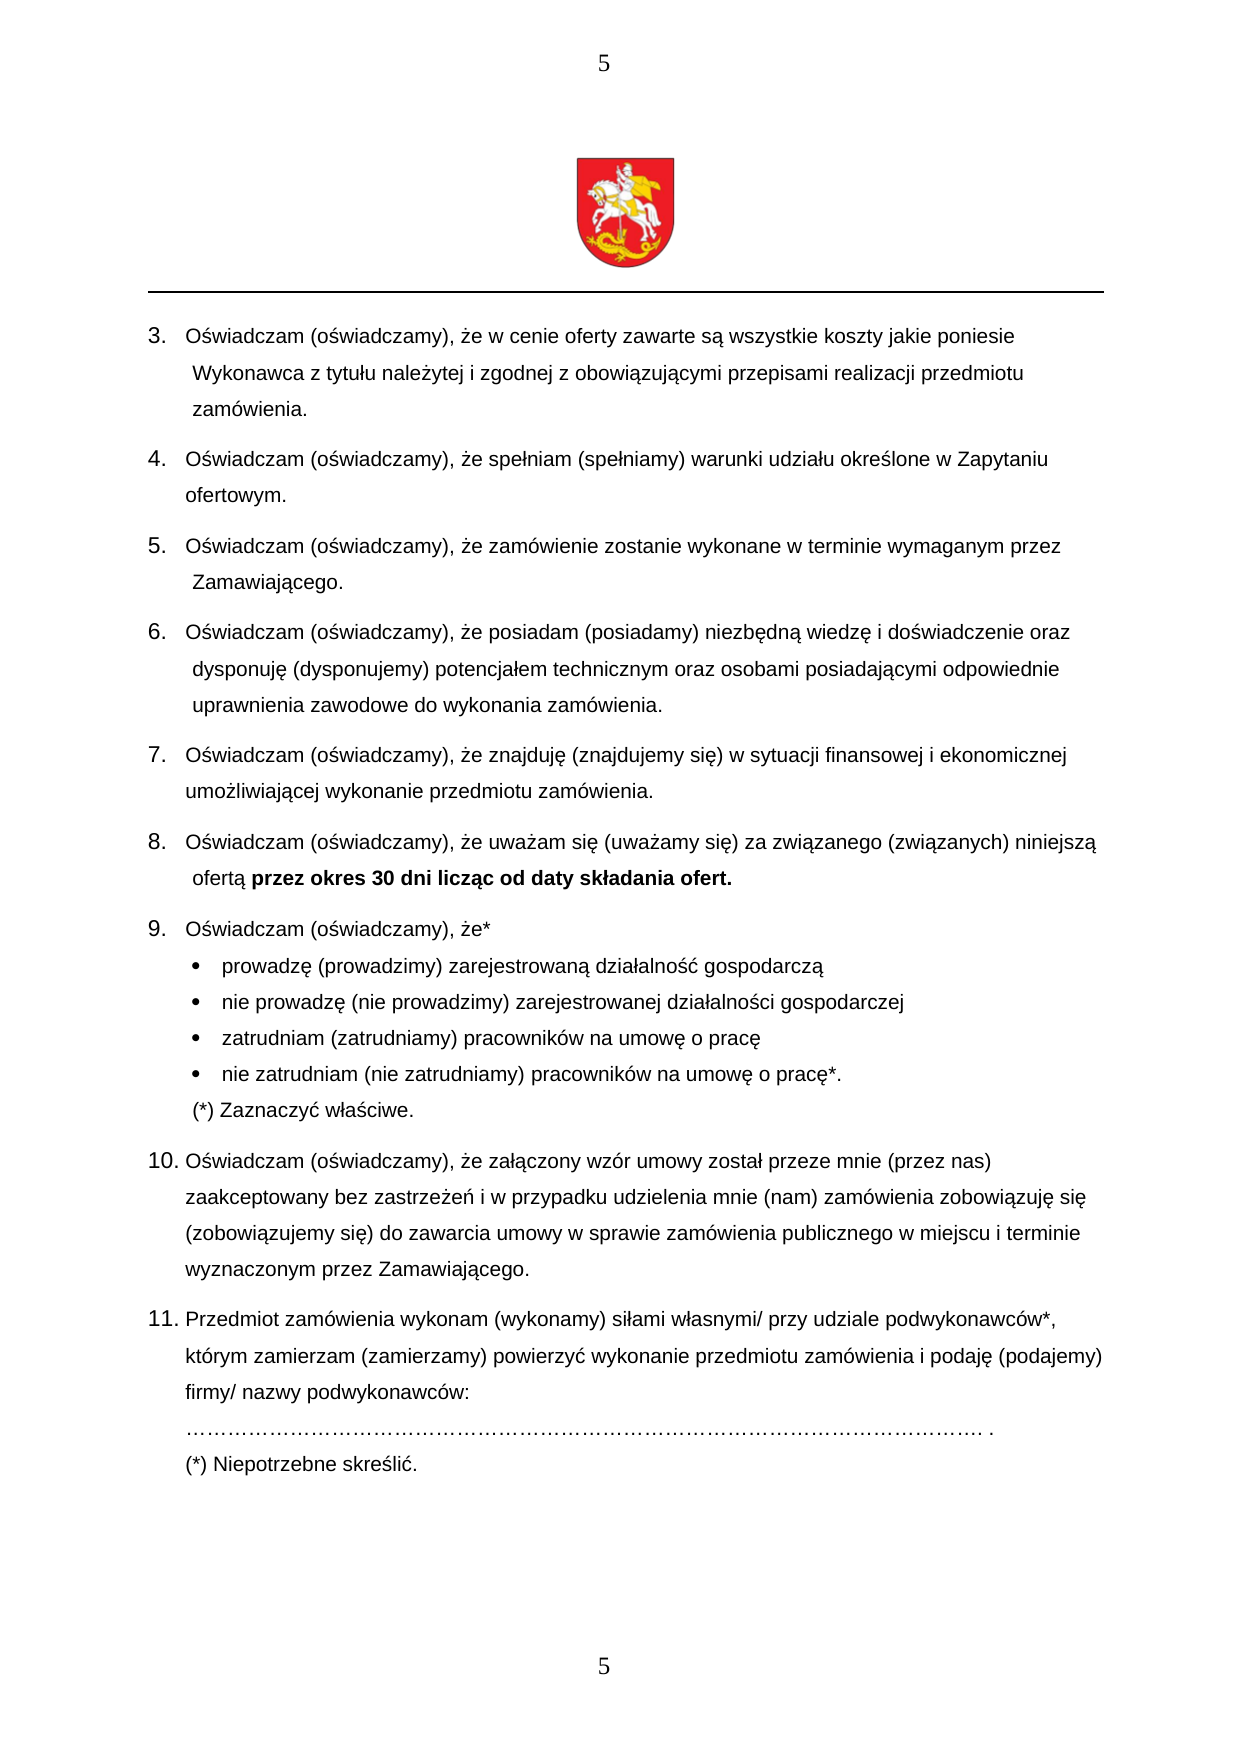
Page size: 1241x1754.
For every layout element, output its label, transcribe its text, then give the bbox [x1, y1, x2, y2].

list zatrudniam (zatrudniamy) pracowników na umowę o pracę [192, 1026, 1106, 1050]
list Przedmiot zamówienia wykonam (wykonamy) siłami własnymi/ przy udziale podwykonawców*, którym zamierzam (zamierzamy) powierzyć wykonanie przedmiotu zamówienia i podaję (podajemy) firmy/ nazwy podwykonawców: ……………………………………………………………………………………………………. . [148, 1305, 1106, 1439]
text (*) Zaznaczyć właściwe. [192, 1098, 1106, 1122]
list nie prowadzę (nie prowadzimy) zarejestrowanej działalności gospodarczej [192, 990, 1106, 1014]
list Oświadczam (oświadczamy), że uważam się (uważamy się) za związanego (związanych) niniejszą ofertą przez okres 30 dni licząc od daty składania ofert. [148, 828, 1106, 890]
list Oświadczam (oświadczamy), że spełniam (spełniamy) warunki udziału określone w Zapytaniu ofertowym. [148, 445, 1106, 507]
list Oświadczam (oświadczamy), że załączony wzór umowy został przeze mnie (przez nas) zaakceptowany bez zastrzeżeń i w przypadku udzielenia mnie (nam) zamówienia zobowiązuję się (zobowiązujemy się) do zawarcia umowy w sprawie zamówienia publicznego w miejscu i terminie wyznaczonym przez Zamawiającego. [148, 1147, 1106, 1281]
list Oświadczam (oświadczamy), że posiadam (posiadamy) niezbędną wiedzę i doświadczenie oraz dysponuję (dysponujemy) potencjałem technicznym oraz osobami posiadającymi odpowiednie uprawnienia zawodowe do wykonania zamówienia. [148, 618, 1106, 717]
list Oświadczam (oświadczamy), że zamówienie zostanie wykonane w terminie wymaganym przez Zamawiającego. [148, 532, 1106, 594]
list nie zatrudniam (nie zatrudniamy) pracowników na umowę o pracę*. [192, 1062, 1106, 1086]
list Oświadczam (oświadczamy), że w cenie oferty zawarte są wszystkie koszty jakie poniesie Wykonawca z tytułu należytej i zgodnej z obowiązującymi przepisami realizacji przedmiotu zamówienia. [148, 322, 1106, 420]
list Oświadczam (oświadczamy), że* [148, 914, 1106, 941]
text (*) Niepotrzebne skreślić. [185, 1451, 1106, 1475]
list Oświadczam (oświadczamy), że znajduję (znajdujemy się) w sytuacji finansowej i ekonomicznej umożliwiającej wykonanie przedmiotu zamówienia. [148, 741, 1106, 803]
list prowadzę (prowadzimy) zarejestrowaną działalność gospodarczą [192, 954, 1106, 978]
picture [575, 156, 676, 269]
